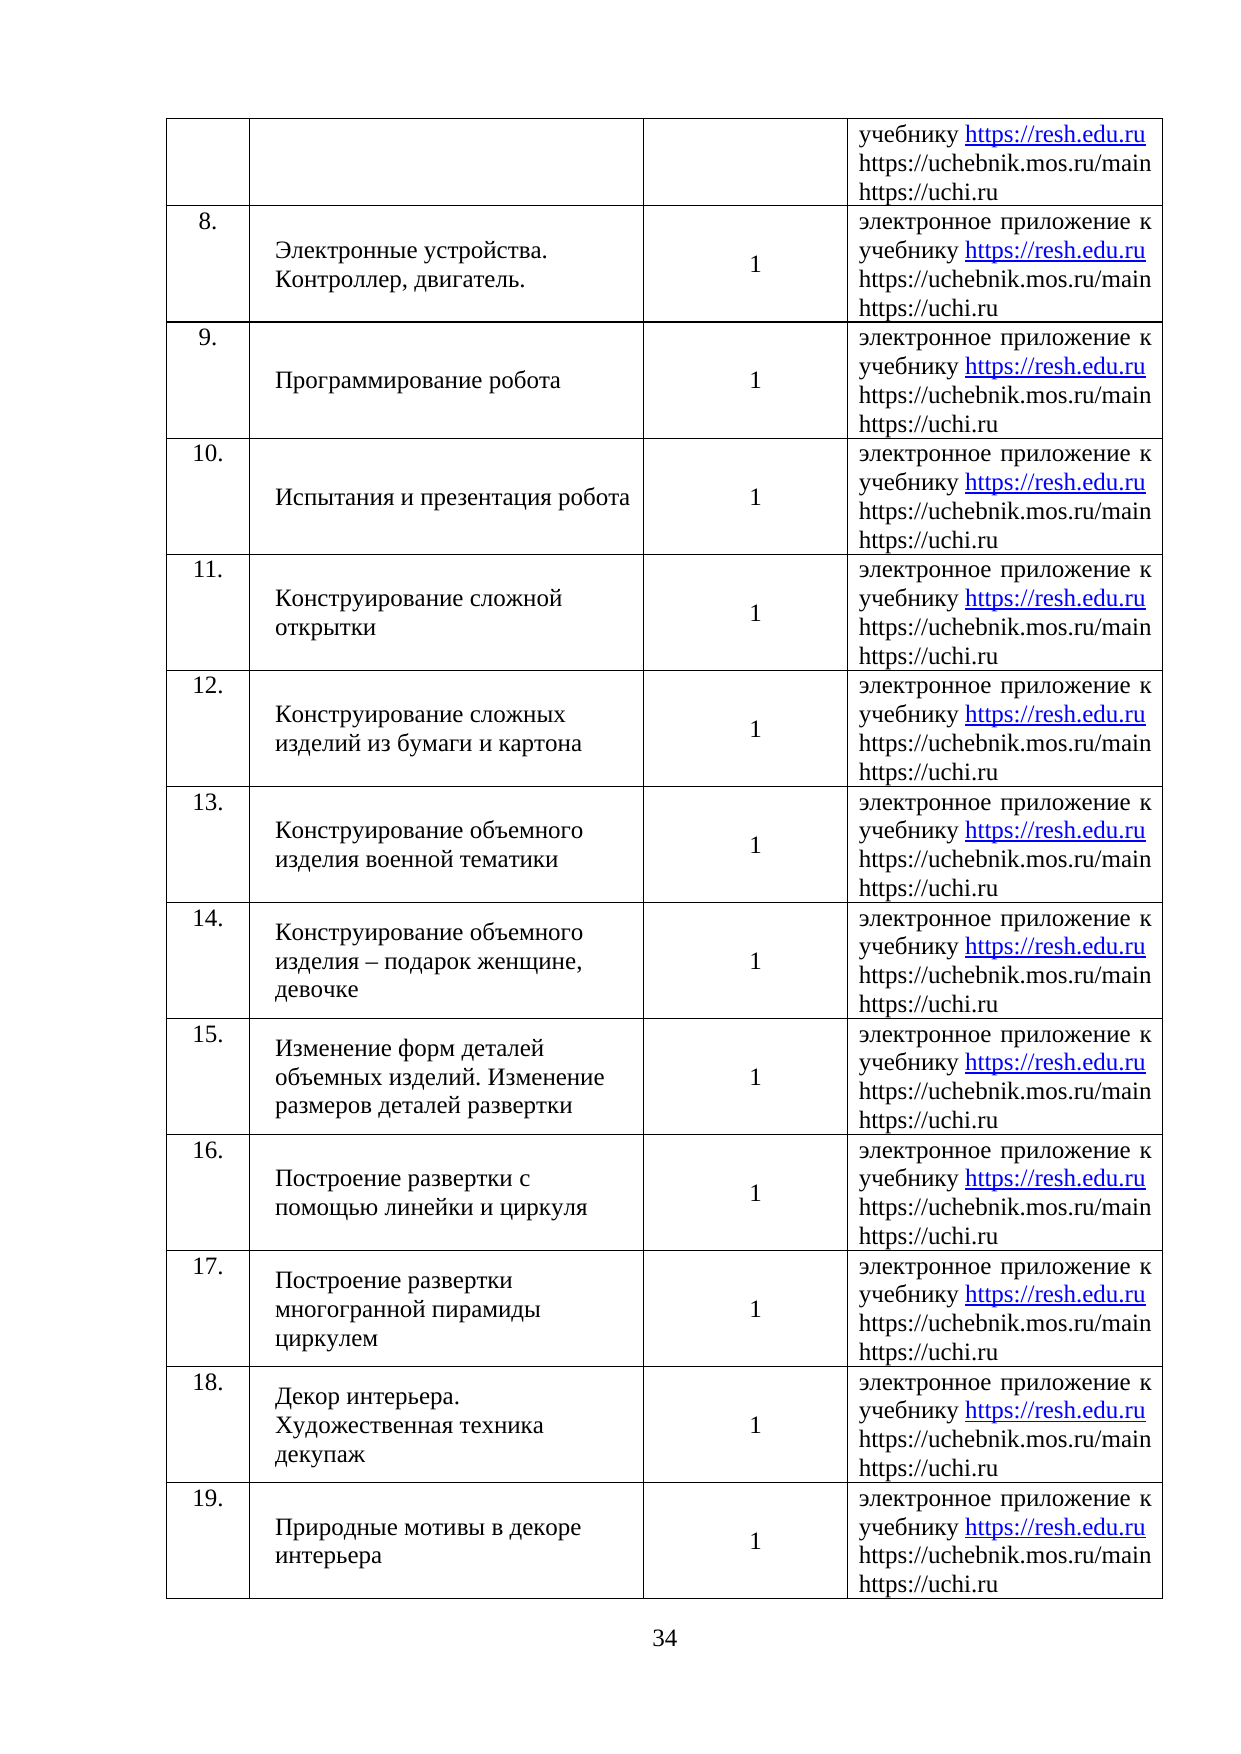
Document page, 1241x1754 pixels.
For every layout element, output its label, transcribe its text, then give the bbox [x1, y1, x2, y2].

table_cell 14. [167, 903, 249, 1018]
table_cell электронное приложение к учебнику https://resh.edu.ru https://uchebnik.mos.ru/main https://uchi.ru [848, 323, 1162, 437]
table_cell Конструирование объемного изделия военной тематики [250, 787, 643, 902]
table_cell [848, 1367, 1162, 1482]
table_cell Природные мотивы в декоре интерьера [250, 1483, 643, 1598]
table_cell электронное приложение к учебнику https://resh.edu.ru https://uchebnik.mos.ru/main https://uchi.ru [848, 787, 1162, 902]
table_cell 10. [167, 439, 249, 553]
table_cell Испытания и презентация робота [250, 439, 643, 553]
table_cell электронное приложение к учебнику https://resh.edu.ru https://uchebnik.mos.ru/main https://uchi.ru [848, 1251, 1162, 1366]
table_cell 19. [167, 1483, 249, 1598]
table_cell 7. [167, 119, 249, 205]
table_cell Конструирование сложной открытки [250, 555, 643, 669]
table_cell Изменение форм деталей объемных изделий. Изменение размеров деталей развертки [250, 1019, 643, 1134]
table_cell 15. [167, 1019, 249, 1134]
table_cell 11. [167, 555, 249, 669]
table_cell 13. [167, 787, 249, 902]
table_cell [848, 119, 1162, 205]
table_cell 16. [167, 1135, 249, 1250]
table_cell 1 [644, 439, 847, 553]
table_cell 1 [644, 119, 847, 205]
table_cell 1 [644, 903, 847, 1018]
table_cell Декор интерьера. Художественная техника декупаж [250, 1367, 643, 1482]
table_cell Построение развертки с помощью линейки и циркуля [250, 1135, 643, 1250]
table_cell 9. [167, 323, 249, 437]
table_cell 1 [644, 323, 847, 437]
table_cell электронное приложение к учебнику https://resh.edu.ru https://uchebnik.mos.ru/main https://uchi.ru [848, 555, 1162, 669]
table_cell 1 [644, 1483, 847, 1598]
table_cell 1 [644, 787, 847, 902]
table_cell 1 [644, 671, 847, 786]
table_cell Построение развертки многогранной пирамиды циркулем [250, 1251, 643, 1366]
table_cell электронное приложение к учебнику https://resh.edu.ru https://uchebnik.mos.ru/main https://uchi.ru [848, 1135, 1162, 1250]
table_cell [848, 1483, 1162, 1598]
table_cell 1 [644, 1251, 847, 1366]
table_cell 1 [644, 1367, 847, 1482]
table_cell электронное приложение к учебнику https://resh.edu.ru https://uchebnik.mos.ru/main https://uchi.ru [848, 1019, 1162, 1134]
table_cell 18. [167, 1367, 249, 1482]
table_cell 1 [644, 1135, 847, 1250]
table_cell Конструирование объемного изделия – подарок женщине, девочке [250, 903, 643, 1018]
table_cell Конструирование сложных изделий из бумаги и картона [250, 671, 643, 786]
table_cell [250, 119, 643, 205]
table_cell электронное приложение к учебнику https://resh.edu.ru https://uchebnik.mos.ru/main https://uchi.ru [848, 671, 1162, 786]
table_cell 17. [167, 1251, 249, 1366]
table_cell 1 [644, 555, 847, 669]
table_cell 1 [644, 206, 847, 321]
table_cell 12. [167, 671, 249, 786]
table_cell электронное приложение к учебнику https://resh.edu.ru https://uchebnik.mos.ru/main https://uchi.ru [848, 439, 1162, 553]
table_cell 8. [167, 206, 249, 321]
table_cell 1 [644, 1019, 847, 1134]
table_cell электронное приложение к учебнику https://resh.edu.ru https://uchebnik.mos.ru/main https://uchi.ru [848, 903, 1162, 1018]
table_cell Электронные устройства. Контроллер, двигатель. [250, 206, 643, 321]
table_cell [848, 206, 1162, 321]
table_cell Программирование робота [250, 323, 643, 437]
